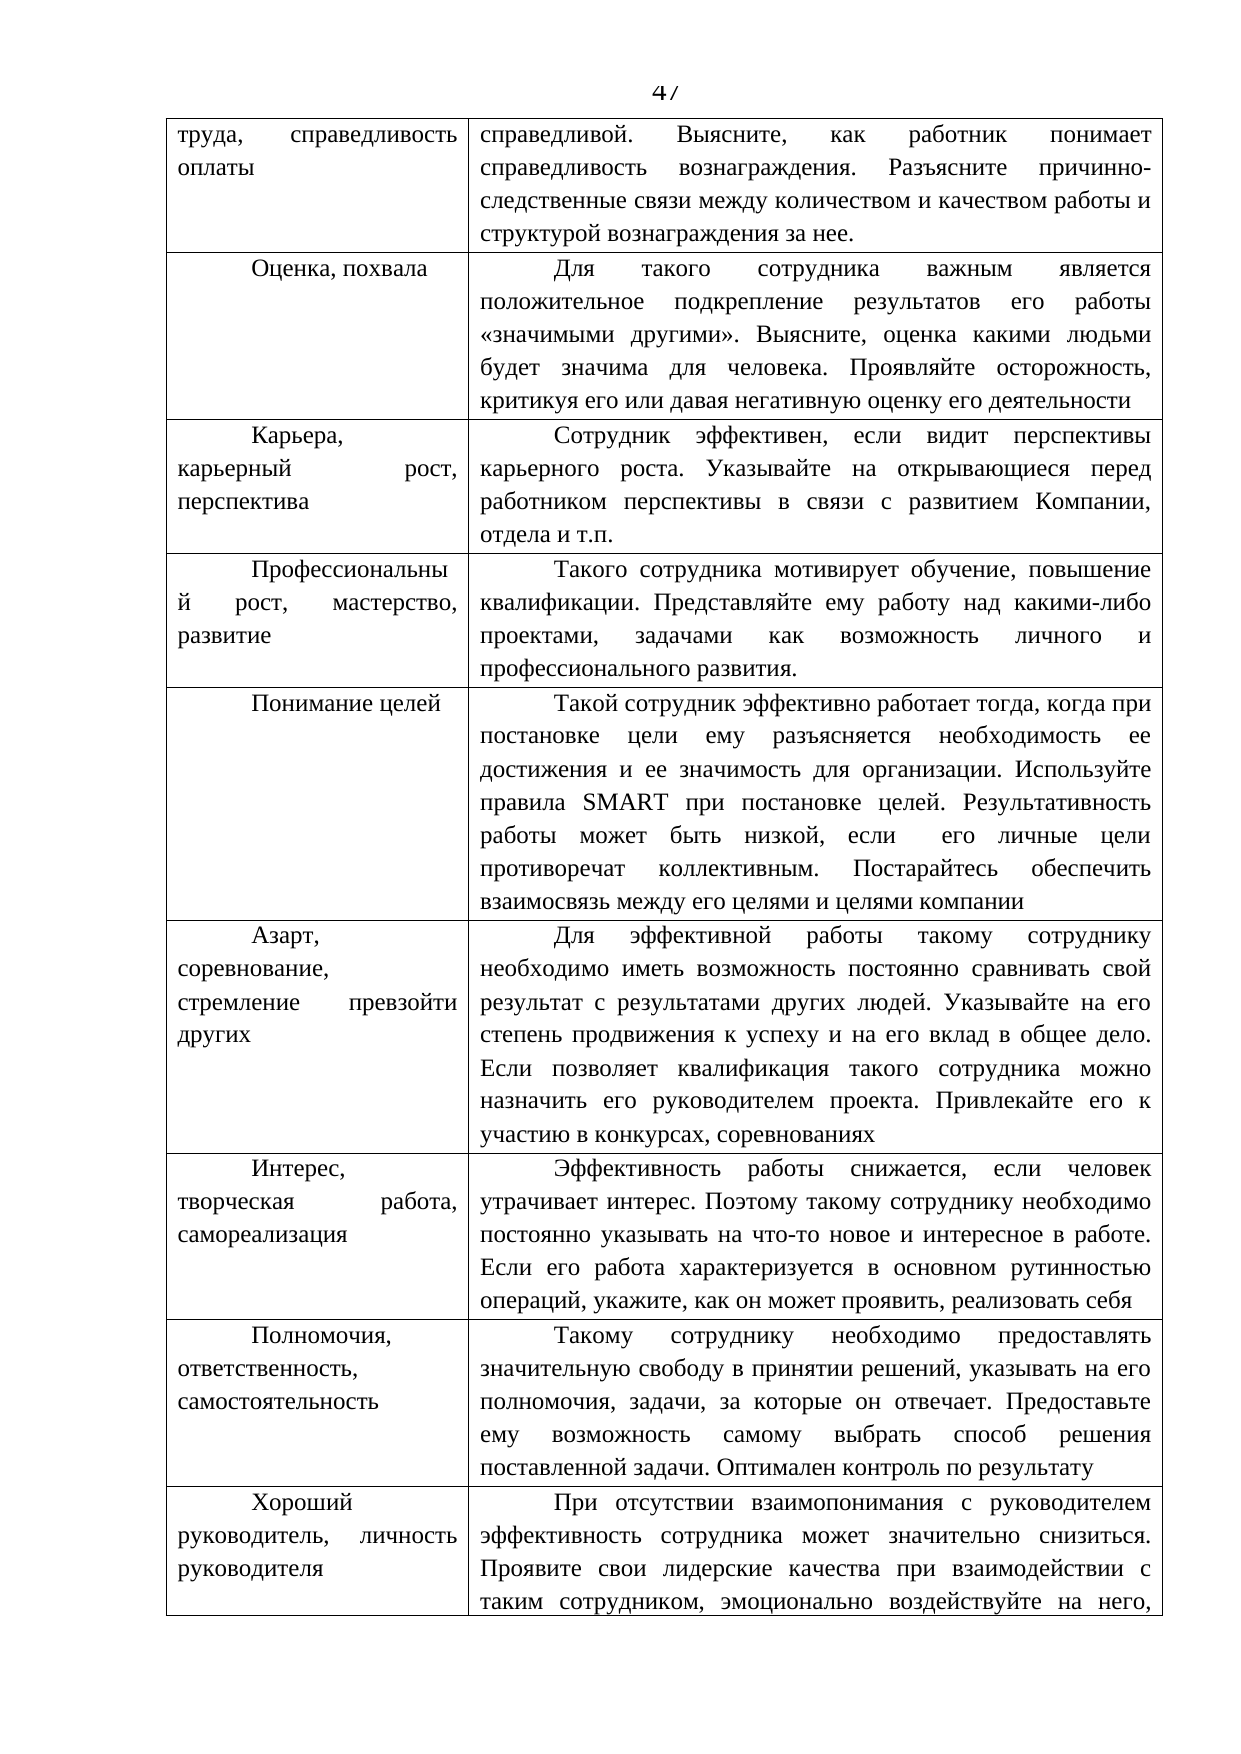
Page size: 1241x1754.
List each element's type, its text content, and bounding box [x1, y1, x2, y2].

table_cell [167, 1487, 468, 1615]
table_cell Для эффективной работы такому сотруднику необходимо иметь возможность постоянно сравнивать свой результат с результатами других людей. Указывайте на его степень продвижения к успеху и на его вклад в общее дело. Если позволяет квалификация такого сотрудника можно назначить его руководителем проекта. Привлекайте его к участию в конкурсах, соревнованиях [469, 921, 1162, 1152]
table_cell Такой сотрудник эффективно работает тогда, когда при постановке цели ему разъясняется необходимость ее достижения и ее значимость для организации. Используйте правила SMART при постановке целей. Результативность работы может быть низкой, если его личные цели противоречат коллективным. Постарайтесь обеспечить взаимосвязь между его целями и целями компании [469, 688, 1162, 919]
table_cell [167, 119, 468, 252]
table_cell Оценка, похвала [167, 253, 468, 419]
table_cell Понимание целей [167, 688, 468, 919]
table_cell Карьера, карьерный рост, перспектива [167, 420, 468, 553]
table_cell Сотрудник эффективен, если видит перспективы карьерного роста. Указывайте на открывающиеся перед работником перспективы в связи с развитием Компании, отдела и т.п. [469, 420, 1162, 553]
table_cell Азарт, соревнование, стремление превзойти других [167, 921, 468, 1152]
table_cell Полномочия, ответственность, самостоятельность [167, 1320, 468, 1486]
table_cell Такому сотруднику необходимо предоставлять значительную свободу в принятии решений, указывать на его полномочия, задачи, за которые он отвечает. Предоставьте ему возможность самому выбрать способ решения поставленной задачи. Оптимален контроль по результату [469, 1320, 1162, 1486]
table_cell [469, 1487, 1162, 1615]
table_cell Эффективность работы снижается, если человек утрачивает интерес. Поэтому такому сотруднику необходимо постоянно указывать на что-то новое и интересное в работе. Если его работа характеризуется в основном рутинностью операций, укажите, как он может проявить, реализовать себя [469, 1154, 1162, 1319]
table_cell Такого сотрудника мотивирует обучение, повышение квалификации. Представляйте ему работу над какими-либо проектами, задачами как возможность личного и профессионального развития. [469, 554, 1162, 687]
table_cell Профессиональный рост, мастерство, развитие [167, 554, 468, 687]
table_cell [469, 119, 1162, 252]
table_cell Интерес, творческая работа, самореализация [167, 1154, 468, 1319]
table_cell Для такого сотрудника важным является положительное подкрепление результатов его работы «значимыми другими». Выясните, оценка какими людьми будет значима для человека. Проявляйте осторожность, критикуя его или давая негативную оценку его деятельности [469, 253, 1162, 419]
